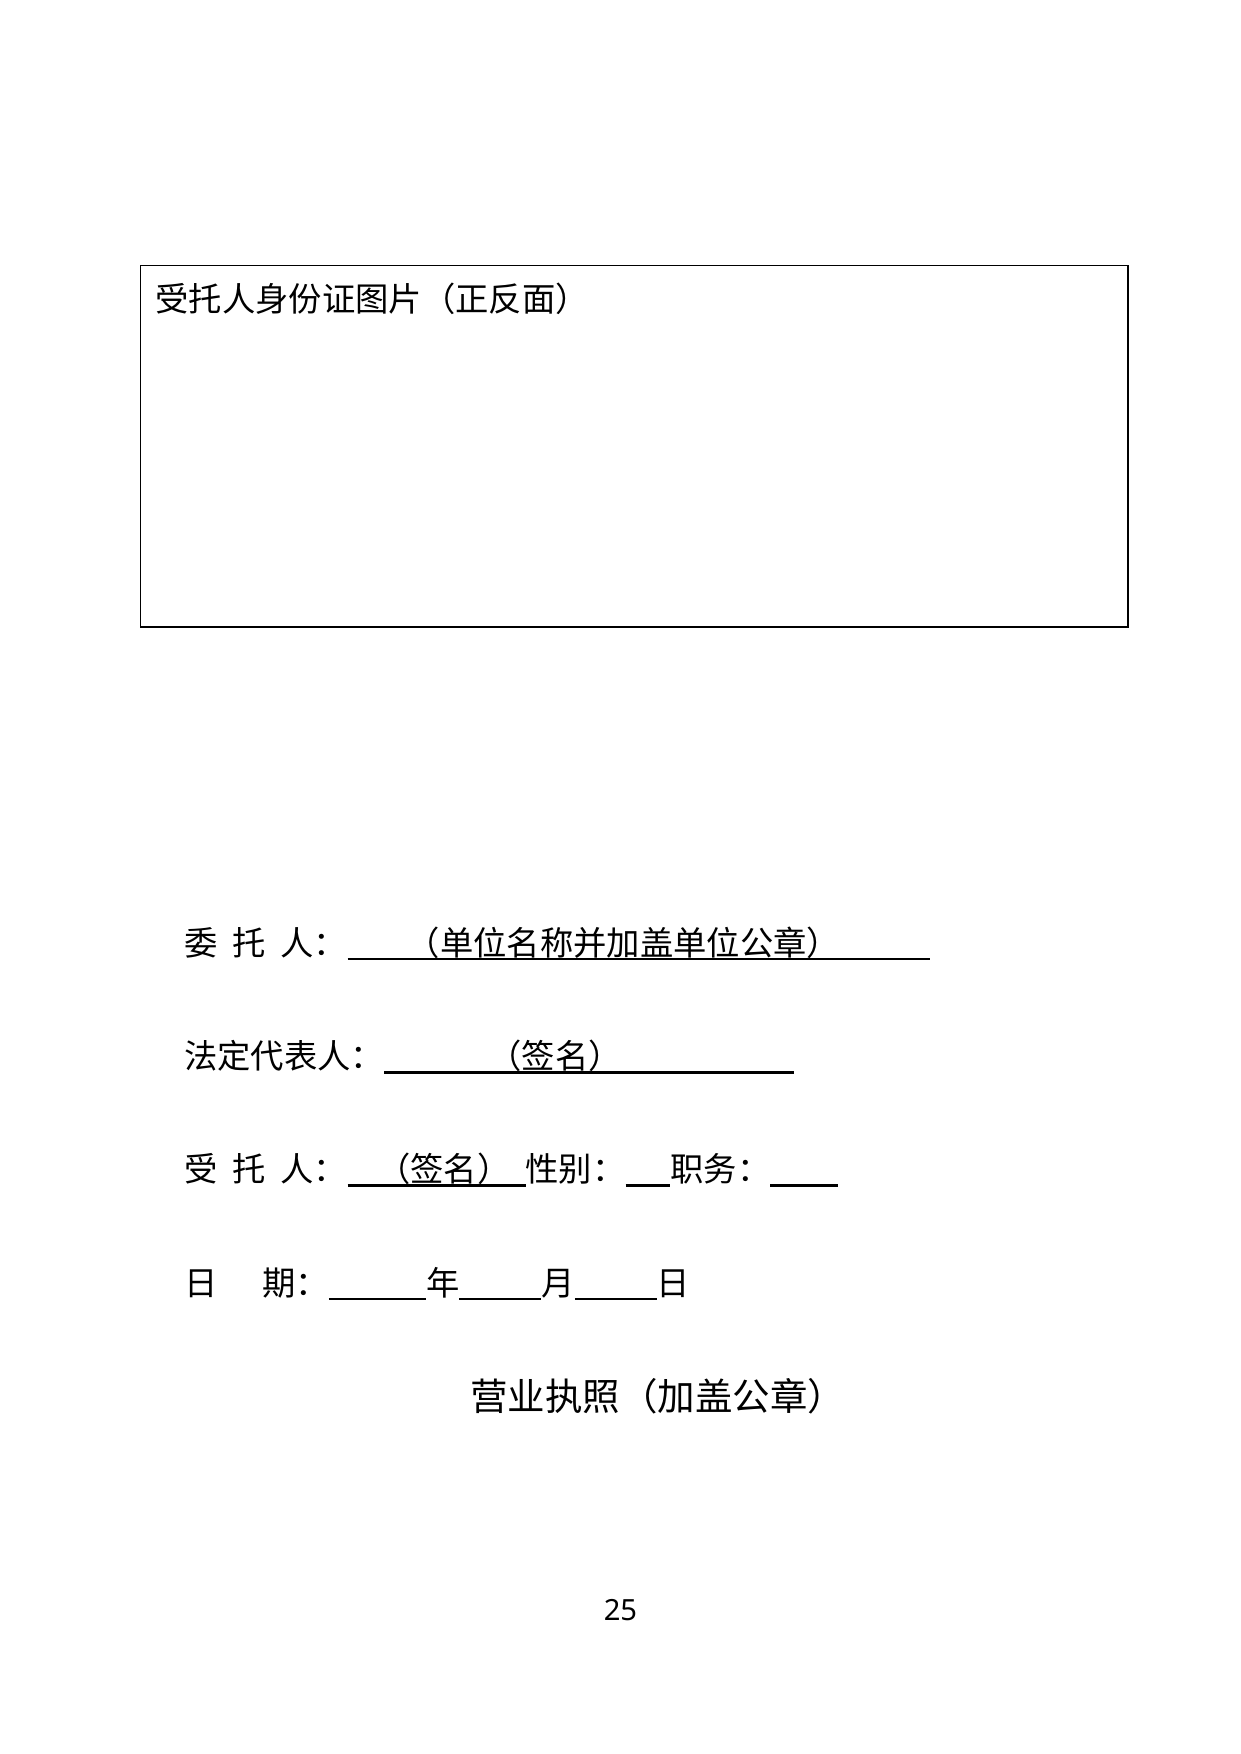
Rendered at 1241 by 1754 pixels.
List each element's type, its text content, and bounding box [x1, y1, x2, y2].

text 日 期： 年 月 日 [184, 1248, 1056, 1313]
text 法定代表人： （签名） [184, 1022, 1056, 1087]
text 受 托 人： （签名） 性别： 职务： [184, 1135, 1056, 1200]
text 营业执照（加盖公章） [165, 1361, 1075, 1426]
text 委 托 人： （单位名称并加盖单位公章） [184, 908, 1056, 973]
